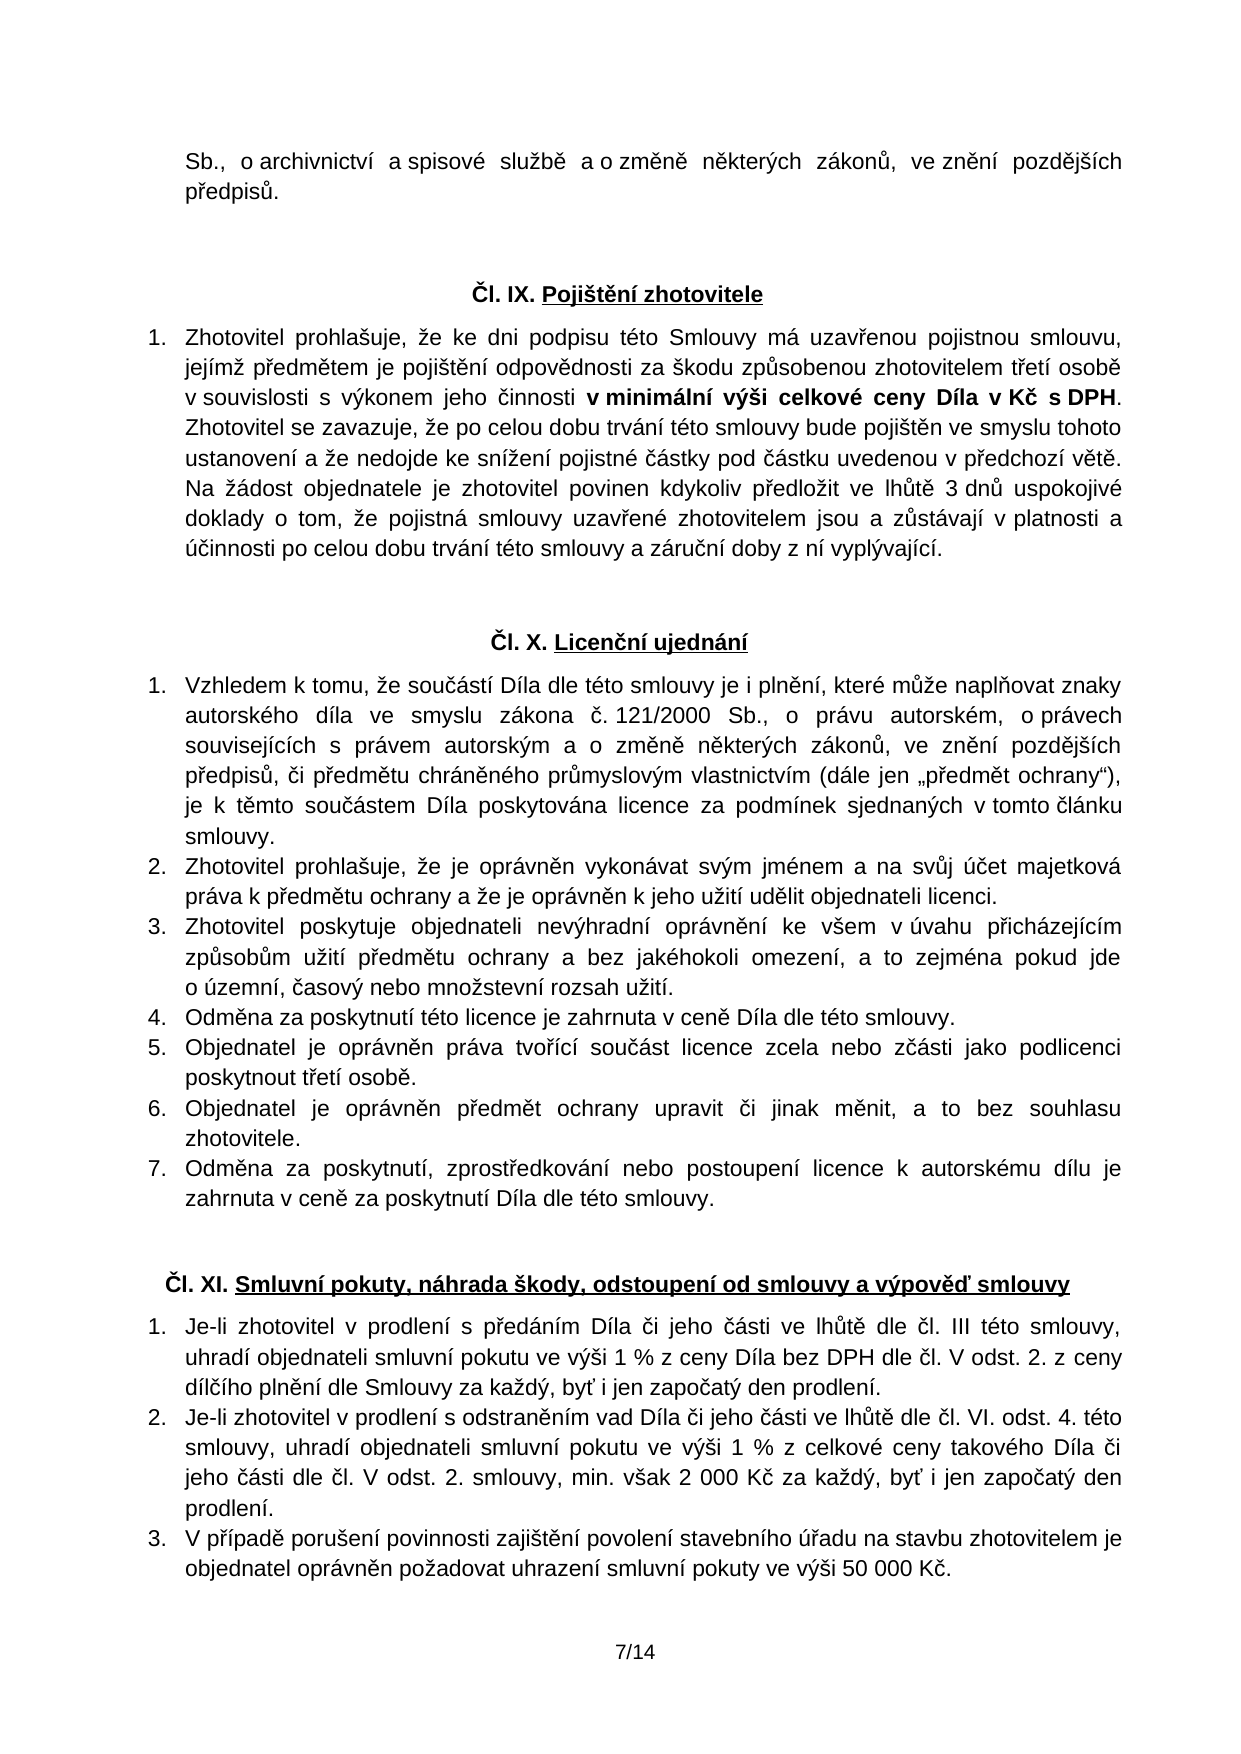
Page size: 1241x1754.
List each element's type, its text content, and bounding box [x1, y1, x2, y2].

text Licenční ujednání [148, 629, 1122, 655]
list Odměna za poskytnutí této licence je zahrnuta v ceně Díla dle této smlouvy. [148, 1004, 1122, 1030]
text Smluvní pokuty, náhrada škody, odstoupení od smlouvy a výpověď smlouvy [148, 1271, 1122, 1297]
list Objednatel je oprávněn práva tvořící součást licence zcela nebo zčásti jako podlicenci poskytnout třetí osobě. [148, 1034, 1122, 1091]
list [148, 148, 1122, 204]
list Objednatel je oprávněn předmět ochrany upravit či jinak měnit, a to bez souhlasu zhotovitele. [148, 1094, 1122, 1151]
list Zhotovitel prohlašuje, že je oprávněn vykonávat svým jménem a na svůj účet majetková práva k předmětu ochrany a že je oprávněn k jeho užití udělit objednateli licenci. [148, 853, 1122, 909]
list Vzhledem k tomu, že součástí Díla dle této smlouvy je i plnění, které může naplňovat znaky autorského díla ve smyslu zákona č. 121/2000 Sb., o právu autorském, o právech souvisejících s právem autorským a o změně některých zákonů, ve znění pozdějších předpisů, či předmětu chráněného průmyslovým vlastnictvím (dále jen „předmět ochrany“), je k těmto součástem Díla poskytována licence za podmínek sjednaných v tomto článku smlouvy. [148, 672, 1122, 849]
text Pojištění zhotovitele [148, 281, 1122, 307]
list Odměna za poskytnutí, zprostředkování nebo postoupení licence k autorskému dílu je zahrnuta v ceně za poskytnutí Díla dle této smlouvy. [148, 1155, 1122, 1212]
list Je-li zhotovitel v prodlení s předáním Díla či jeho části ve lhůtě dle čl. III této smlouvy, uhradí objednateli smluvní pokutu ve výši 1 % z ceny Díla bez DPH dle čl. V odst. 2. z ceny dílčího plnění dle Smlouvy za každý, byť i jen započatý den prodlení. [148, 1313, 1122, 1400]
list Zhotovitel prohlašuje, že ke dni podpisu této Smlouvy má uzavřenou pojistnou smlouvu, jejímž předmětem je pojištění odpovědnosti za škodu způsobenou zhotovitelem třetí osobě v souvislosti s výkonem jeho činnosti v minimální výši celkové ceny Díla v Kč s DPH. Zhotovitel se zavazuje, že po celou dobu trvání této smlouvy bude pojištěn ve smyslu tohoto ustanovení a že nedojde ke snížení pojistné částky pod částku uvedenou v předchozí větě. Na žádost objednatele je zhotovitel povinen kdykoliv předložit ve lhůtě 3 dnů uspokojivé doklady o tom, že pojistná smlouvy uzavřené zhotovitelem jsou a zůstávají v platnosti a účinnosti po celou dobu trvání této smlouvy a záruční doby z ní vyplývající. [148, 324, 1122, 562]
list Zhotovitel poskytuje objednateli nevýhradní oprávnění ke všem v úvahu přicházejícím způsobům užití předmětu ochrany a bez jakéhokoli omezení, a to zejména pokud jde o územní, časový nebo množstevní rozsah užití. [148, 913, 1122, 1000]
list Je-li zhotovitel v prodlení s odstraněním vad Díla či jeho části ve lhůtě dle čl. VI. odst. 4. této smlouvy, uhradí objednateli smluvní pokutu ve výši 1 % z celkové ceny takového Díla či jeho části dle čl. V odst. 2. smlouvy, min. však 2 000 Kč za každý, byť i jen započatý den prodlení. [148, 1404, 1122, 1521]
list V případě porušení povinnosti zajištění povolení stavebního úřadu na stavbu zhotovitelem je objednatel oprávněn požadovat uhrazení smluvní pokuty ve výši 50 000 Kč. [148, 1525, 1122, 1581]
